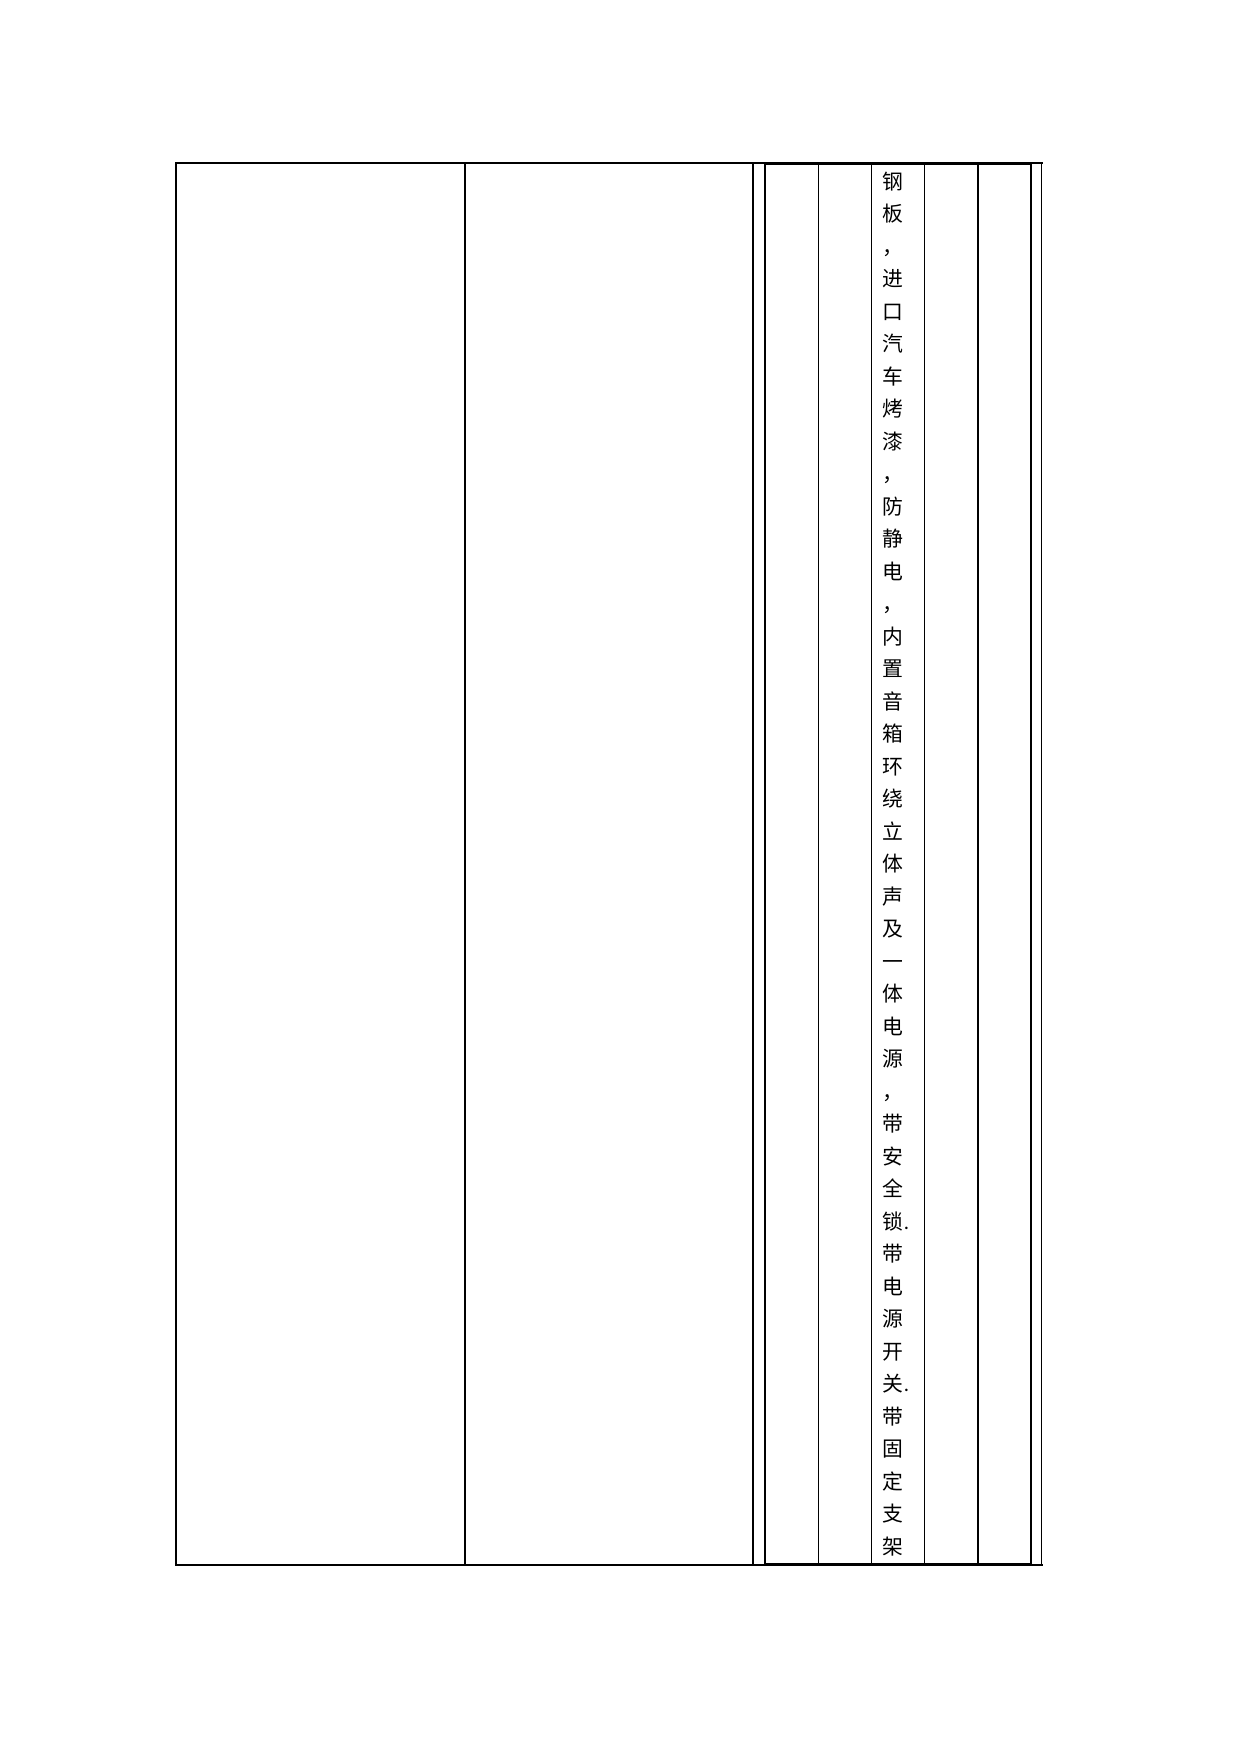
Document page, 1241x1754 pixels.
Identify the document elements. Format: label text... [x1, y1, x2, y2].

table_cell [819, 165, 871, 1563]
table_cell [979, 165, 1030, 1563]
table_cell [177, 164, 464, 1564]
table_cell 1 [466, 164, 752, 1564]
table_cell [925, 165, 977, 1563]
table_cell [872, 165, 924, 1563]
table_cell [766, 165, 818, 1563]
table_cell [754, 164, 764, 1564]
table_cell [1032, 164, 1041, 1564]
